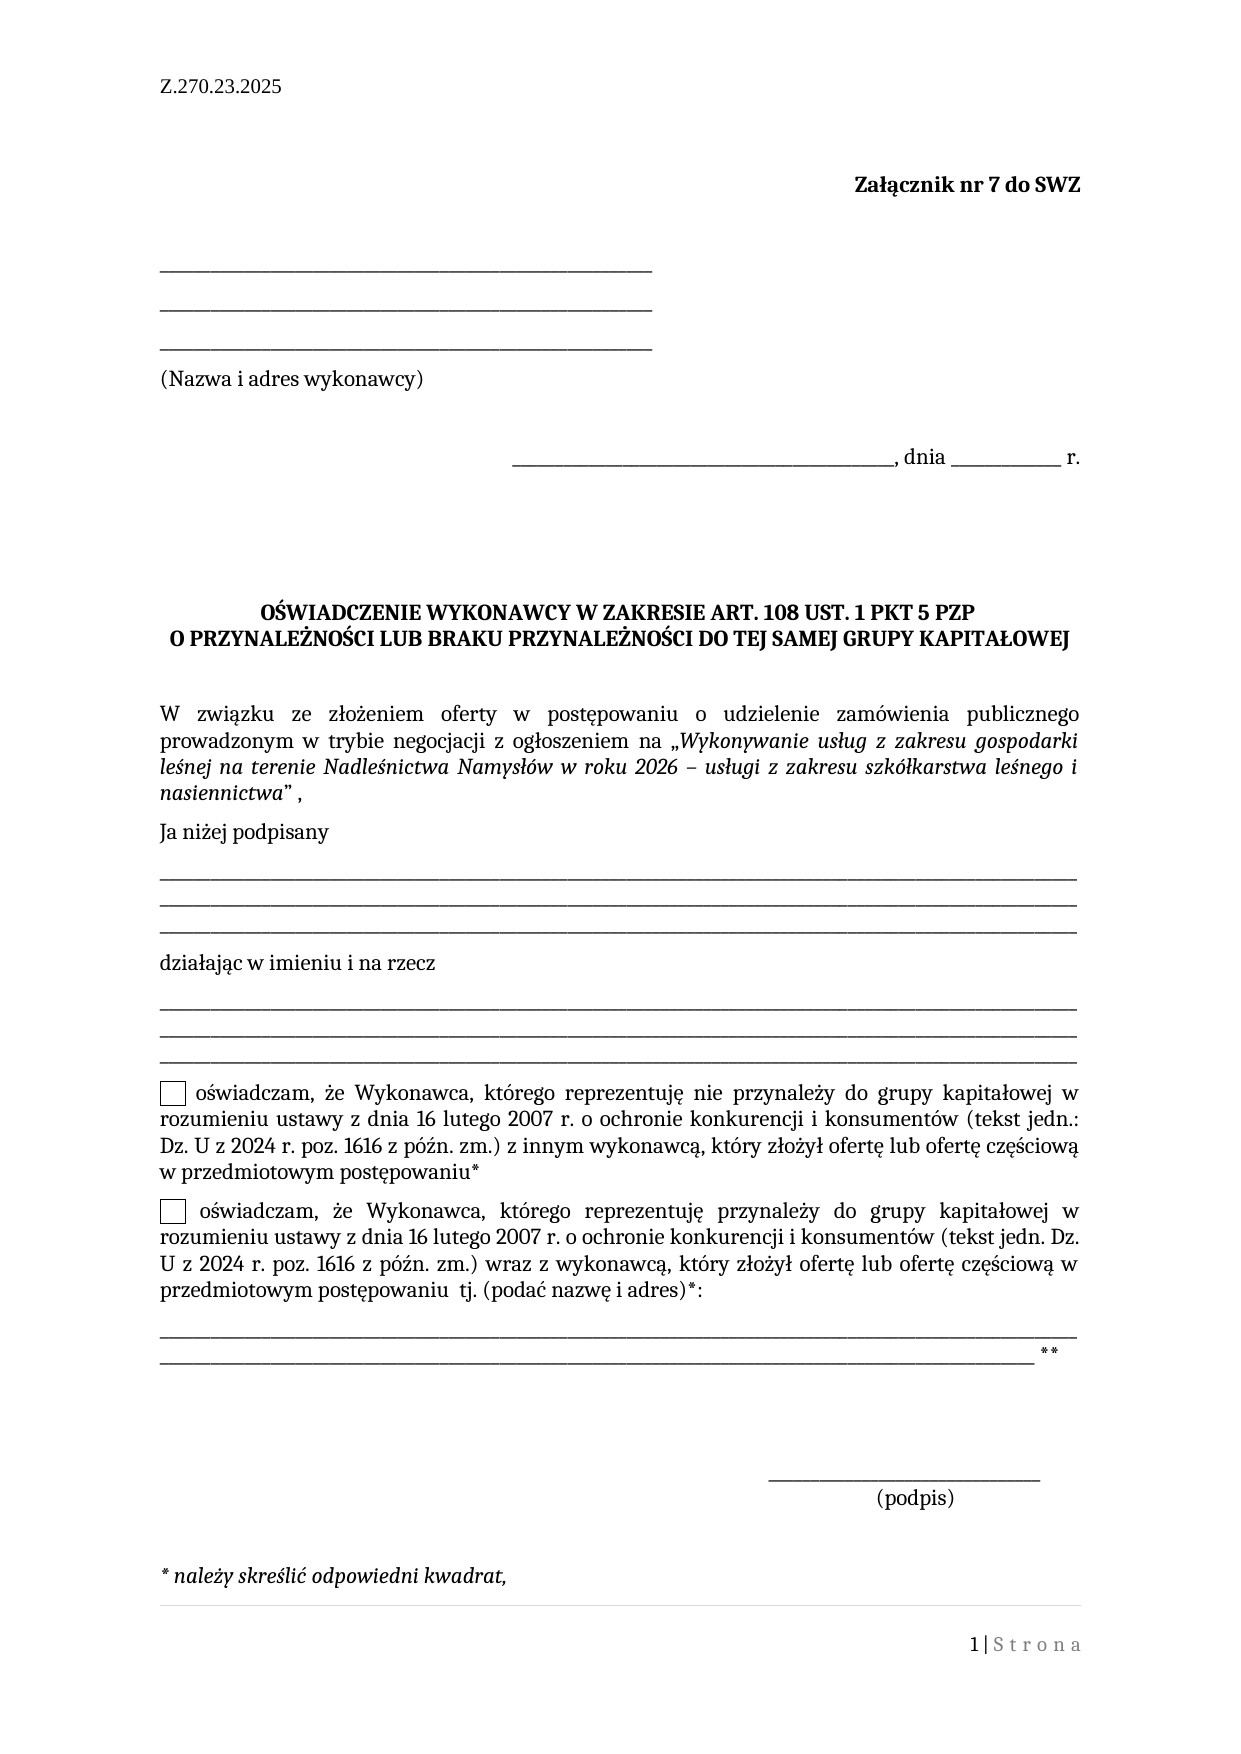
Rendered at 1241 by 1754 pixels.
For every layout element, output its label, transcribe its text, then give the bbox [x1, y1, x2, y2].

text ___________________________________________________________________________________________________________________________________________________________________________________________________________________ ** [159, 1316, 1081, 1368]
text __________________________________________________________ [159, 327, 1081, 354]
text oświadczam, że Wykonawca, którego reprezentuję nie przynależy do grupy kapitałowej w rozumieniu ustawy z dnia 16 lutego 2007 r. o ochronie konkurencji i konsumentów (tekst jedn.: Dz. U z 2024 r. poz. 1616 z późn. zm.) z innym wykonawcą, który złożył ofertę lub ofertę częściową w przedmiotowym postępowaniu* [159, 1080, 1081, 1185]
text Załącznik nr 7 do SWZ [159, 172, 1081, 198]
text * należy skreślić odpowiedni kwadrat, [159, 1563, 1081, 1589]
text ____________________________________________________________________________________________________________________________________________________________________________________________________________________________________________________________________________________________________________________________________ [159, 988, 1081, 1067]
text ____________________________________________________________________________________________________________________________________________________________________________________________________________________________________________________________________________________________________________________________________ [159, 858, 1081, 937]
text OŚWIADCZENIE WYKONAWCY W ZAKRESIE ART. 108 UST. 1 PKT 5 PZP O PRZYNALEŻNOŚCI LUB BRAKU PRZYNALEŻNOŚCI DO TEJ SAMEJ GRUPY KAPITAŁOWEJ [159, 599, 1081, 652]
text (Nazwa i adres wykonawcy) [159, 366, 1081, 393]
text oświadczam, że Wykonawca, którego reprezentuję przynależy do grupy kapitałowej w rozumieniu ustawy z dnia 16 lutego 2007 r. o ochronie konkurencji i konsumentów (tekst jedn. Dz. U z 2024 r. poz. 1616 z późn. zm.) wraz z wykonawcą, który złożył ofertę lub ofertę częściową w przedmiotowym postępowaniu tj. (podać nazwę i adres)*: [159, 1198, 1081, 1303]
text _____________________________________________, dnia _____________ r. [159, 444, 1081, 470]
text ________________________________ (podpis) [750, 1458, 1081, 1511]
text działając w imieniu i na rzecz [159, 949, 1081, 976]
text Ja niżej podpisany [159, 819, 1081, 845]
text __________________________________________________________ [159, 288, 1081, 315]
text __________________________________________________________ [159, 250, 1081, 276]
text W związku ze złożeniem oferty w postępowaniu o udzielenie zamówienia publicznego prowadzonym w trybie negocjacji z ogłoszeniem na „Wykonywanie usług z zakresu gospodarki leśnej na terenie Nadleśnictwa Namysłów w roku 2026 – usługi z zakresu szkółkarstwa leśnego i nasiennictwa” , [159, 701, 1081, 806]
